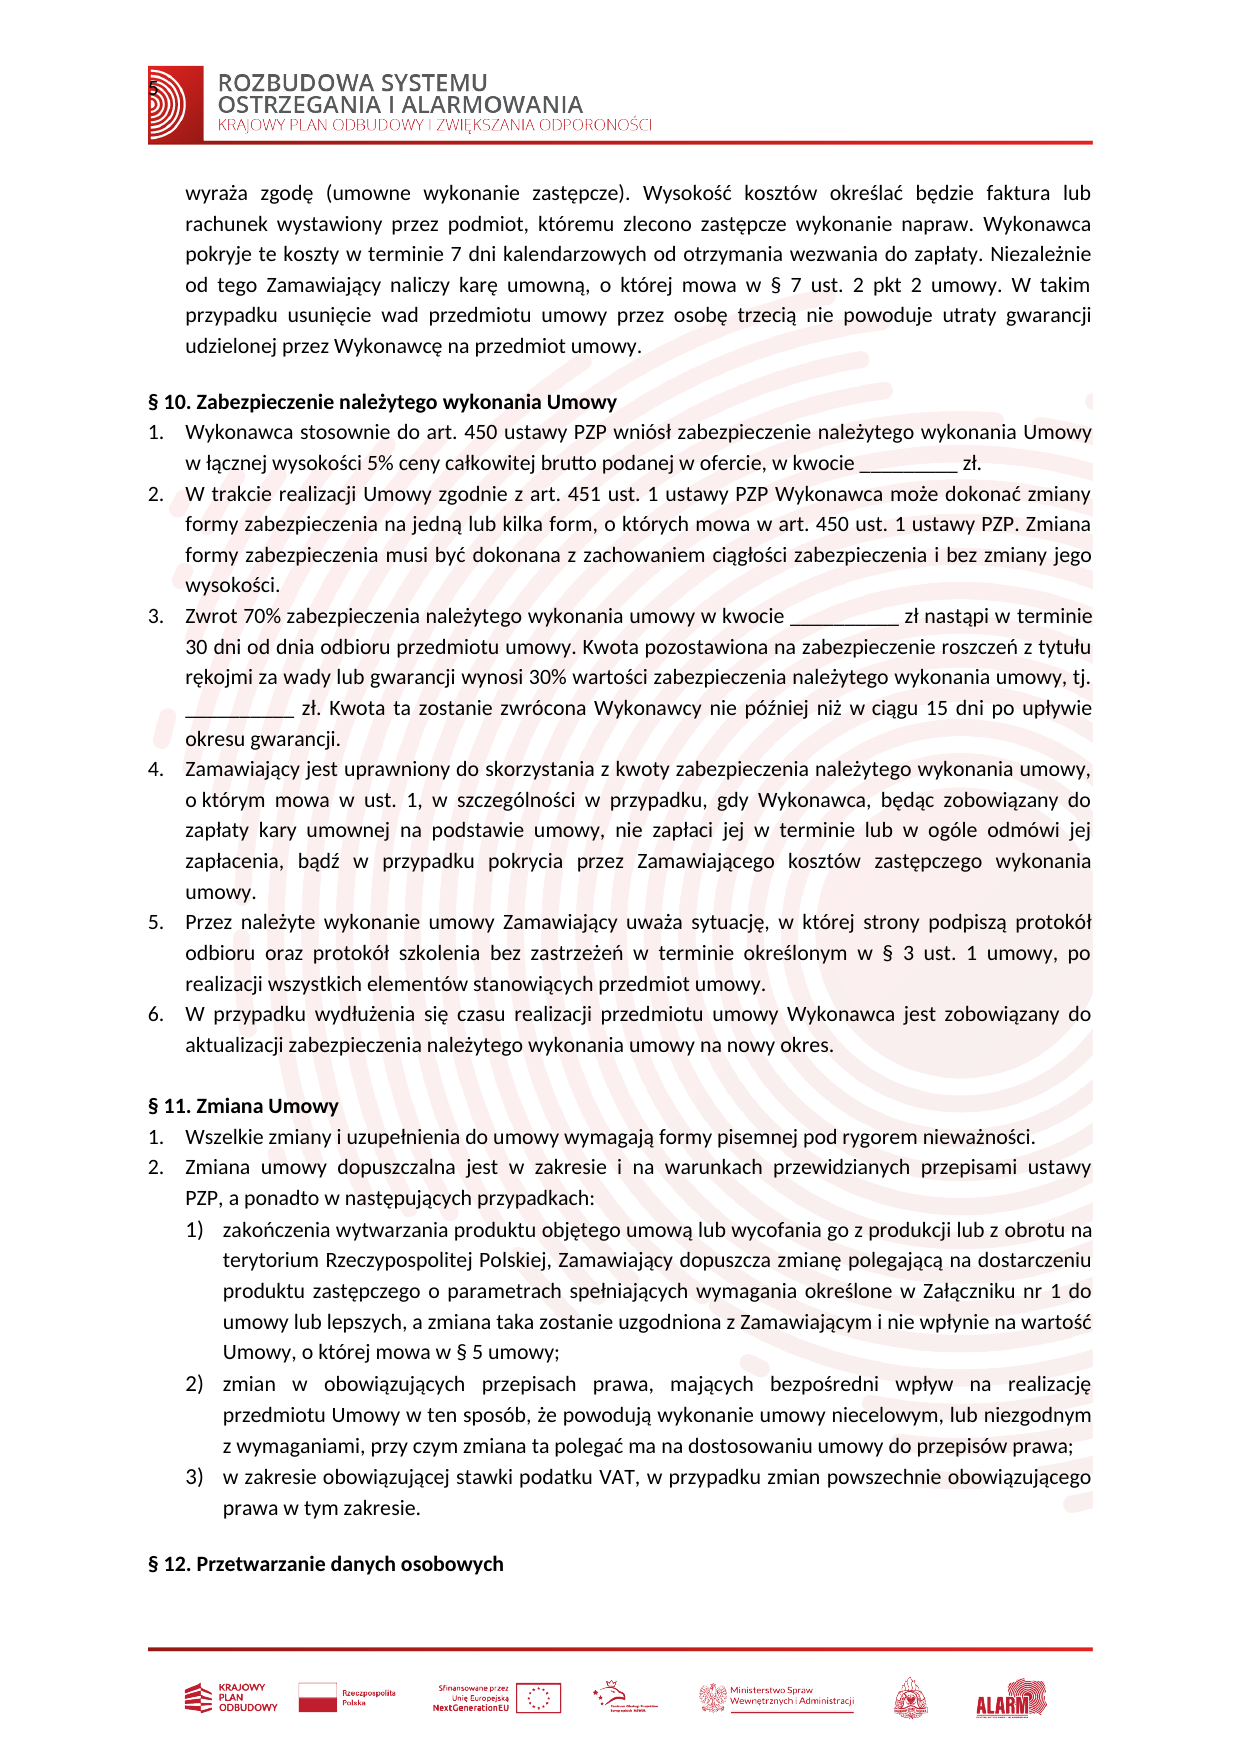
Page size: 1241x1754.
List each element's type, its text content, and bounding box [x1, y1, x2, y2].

text § 12. Przetwarzanie danych osobowych [148, 1550, 1093, 1577]
list Zwrot 70% zabezpieczenia należytego wykonania umowy w kwocie __________ zł nastąpi w terminie 30 dni od dnia odbioru przedmiotu umowy. Kwota pozostawiona na zabezpieczenie roszczeń z tytułu rękojmi za wady lub gwarancji wynosi 30% wartości zabezpieczenia należytego wykonania umowy, tj. __________ zł. Kwota ta zostanie zwrócona Wykonawcy nie później niż w ciągu 15 dni po upływie okresu gwarancji. [148, 602, 1093, 751]
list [148, 179, 1093, 359]
text § 11. Zmiana Umowy [148, 1092, 1093, 1119]
list w zakresie obowiązującej stawki podatku VAT, w przypadku zmian powszechnie obowiązującego prawa w tym zakresie. [185, 1462, 1093, 1521]
list zakończenia wytwarzania produktu objętego umową lub wycofania go z produkcji lub z obrotu na terytorium Rzeczypospolitej Polskiej, Zamawiający dopuszcza zmianę polegającą na dostarczeniu produktu zastępczego o parametrach spełniających wymagania określone w Załączniku nr 1 do umowy lub lepszych, a zmiana taka zostanie uzgodniona z Zamawiającym i nie wpłynie na wartość Umowy, o której mowa w § 5 umowy; [185, 1215, 1093, 1365]
list Przez należyte wykonanie umowy Zamawiający uważa sytuację, w której strony podpiszą protokół odbioru oraz protokół szkolenia bez zastrzeżeń w terminie określonym w § 3 ust. 1 umowy, po realizacji wszystkich elementów stanowiących przedmiot umowy. [148, 908, 1093, 996]
list Wykonawca stosownie do art. 450 ustawy PZP wniósł zabezpieczenie należytego wykonania Umowy w łącznej wysokości 5% ceny całkowitej brutto podanej w ofercie, w kwocie _________ zł. [148, 418, 1093, 476]
list W przypadku wydłużenia się czasu realizacji przedmiotu umowy Wykonawca jest zobowiązany do aktualizacji zabezpieczenia należytego wykonania umowy na nowy okres. [148, 1000, 1093, 1058]
list Zmiana umowy dopuszczalna jest w zakresie i na warunkach przewidzianych przepisami ustawy PZP, a ponadto w następujących przypadkach: [148, 1153, 1093, 1211]
picture [0, 15, 1241, 1754]
list Zamawiający jest uprawniony do skorzystania z kwoty zabezpieczenia należytego wykonania umowy, o którym mowa w ust. 1, w szczególności w przypadku, gdy Wykonawca, będąc zobowiązany do zapłaty kary umownej na podstawie umowy, nie zapłaci jej w terminie lub w ogóle odmówi jej zapłacenia, bądź w przypadku pokrycia przez Zamawiającego kosztów zastępczego wykonania umowy. [148, 755, 1093, 904]
list W trakcie realizacji Umowy zgodnie z art. 451 ust. 1 ustawy PZP Wykonawca może dokonać zmiany formy zabezpieczenia na jedną lub kilka form, o których mowa w art. 450 ust. 1 ustawy PZP. Zmiana formy zabezpieczenia musi być dokonana z zachowaniem ciągłości zabezpieczenia i bez zmiany jego wysokości. [148, 480, 1093, 598]
list Wszelkie zmiany i uzupełnienia do umowy wymagają formy pisemnej pod rygorem nieważności. [148, 1123, 1093, 1149]
text § 10. Zabezpieczenie należytego wykonania Umowy [148, 388, 1093, 414]
list zmian w obowiązujących przepisach prawa, mających bezpośredni wpływ na realizację przedmiotu Umowy w ten sposób, że powodują wykonanie umowy niecelowym, lub niezgodnym z wymaganiami, przy czym zmiana ta polegać ma na dostosowaniu umowy do przepisów prawa; [185, 1369, 1093, 1458]
